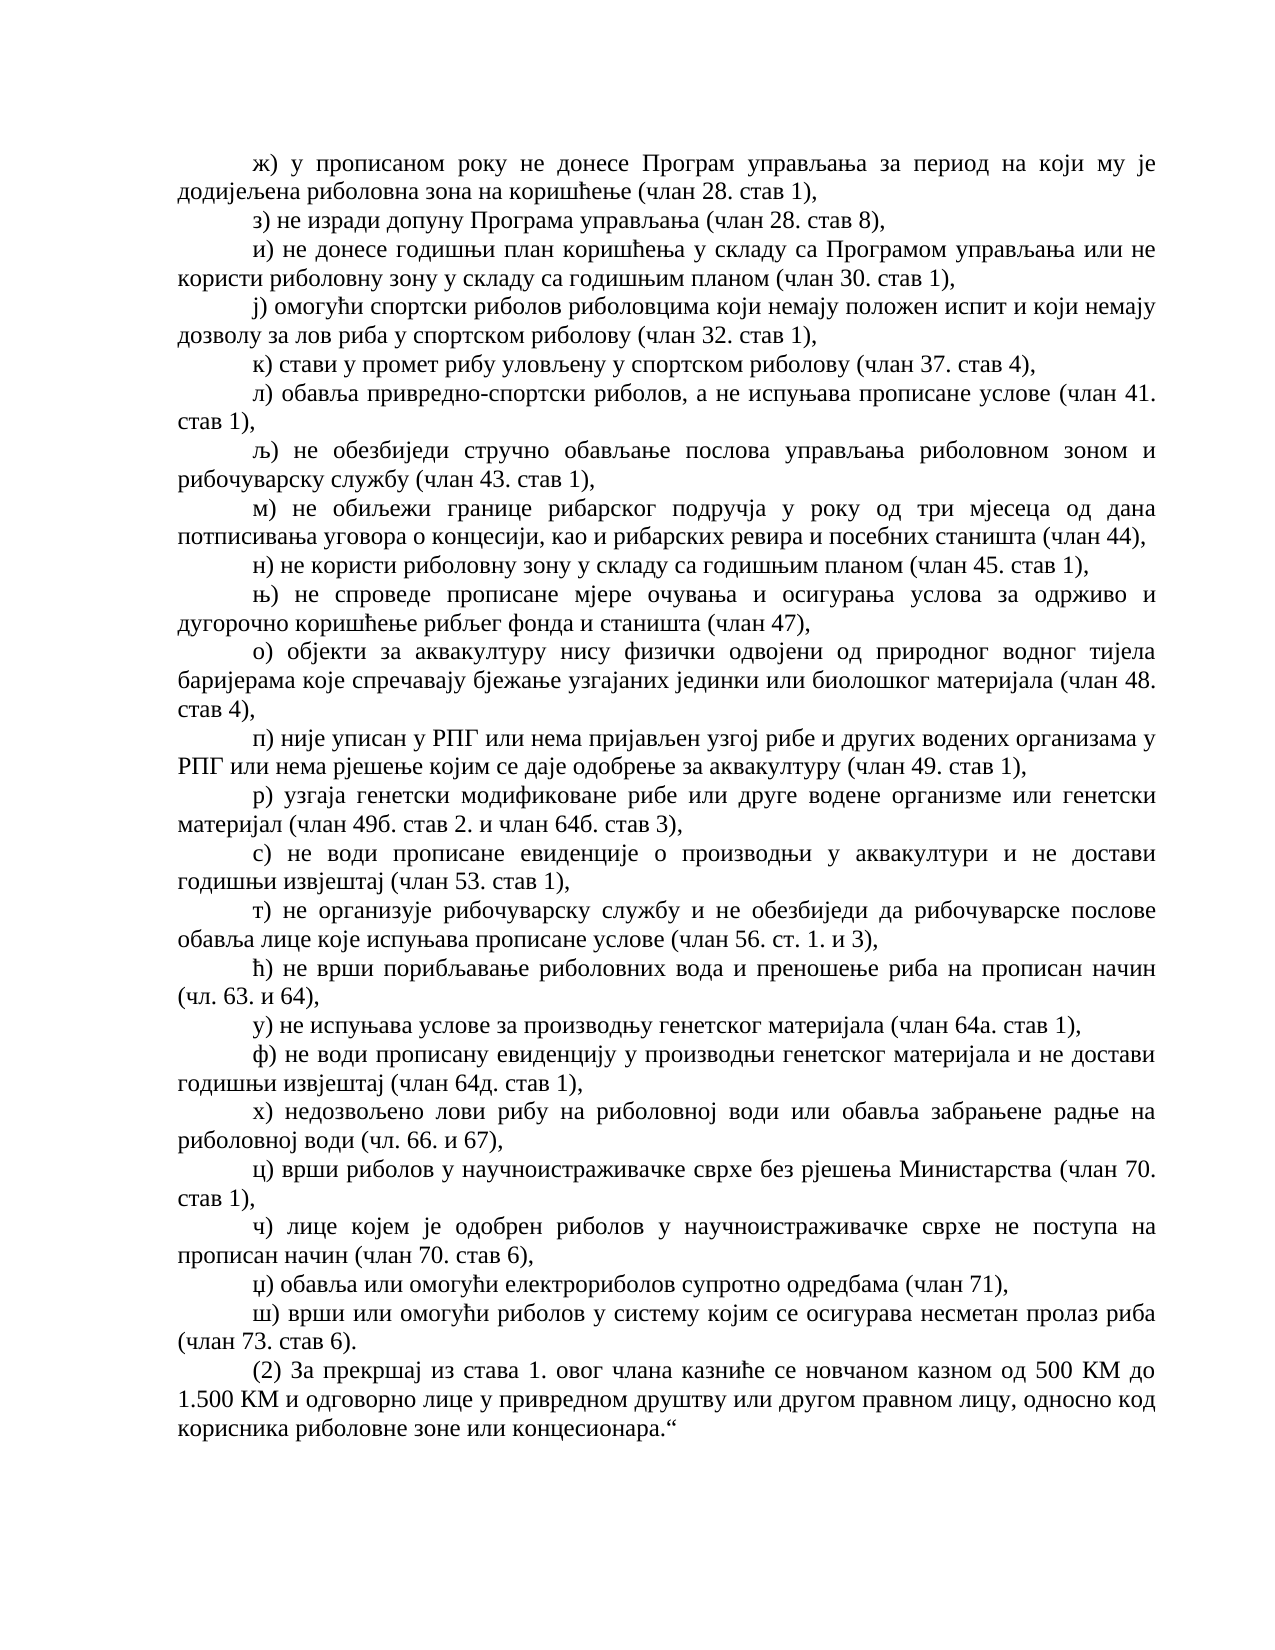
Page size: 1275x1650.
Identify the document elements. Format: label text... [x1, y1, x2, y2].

text о) објекти за аквакултуру нису физички одвојени од природног водног тијела баријерама које спречавају бјежање узгајаних јединки или биолошког материјала (члан 48. став 4), [177, 636, 1157, 723]
text з) не изради допуну Програма управљања (члан 28. став 8), [177, 205, 1157, 234]
text џ) обавља или омогући електрориболов супротно одредбама (члан 71), [177, 1269, 1157, 1298]
text р) узгаја генетски модификоване рибе или друге водене организме или генетски материјал (члан 49б. став 2. и члан 64б. став 3), [177, 780, 1157, 838]
text н) не користи риболовну зону у складу са годишњим планом (члан 45. став 1), [177, 550, 1157, 579]
text и) не донесе годишњи план коришћења у складу са Програмом управљања или не користи риболовну зону у складу са годишњим планом (члан 30. став 1), [177, 234, 1157, 291]
text с) не води прописане евиденције о производњи у аквакултури и не достави годишњи извјештај (члан 53. став 1), [177, 838, 1157, 895]
text љ) не обезбиједи стручно обављање послова управљања риболовном зоном и рибочуварску службу (члан 43. став 1), [177, 435, 1157, 493]
text ж) у прописаном року не донесе Програм управљања за период на који му је додијељена риболовна зона на коришћење (члан 28. став 1), [177, 148, 1157, 205]
text ф) не води прописану евиденцију у производњи генетског материјала и не достави годишњи извјештај (члан 64д. став 1), [177, 1039, 1157, 1096]
text ш) врши или омогући риболов у систему којим се осигурава несметан пролаз риба (члан 73. став 6). [177, 1298, 1157, 1355]
text т) не организује рибочуварску службу и не обезбиједи да рибочуварске послове обавља лице које испуњава прописане услове (члан 56. ст. 1. и 3), [177, 895, 1157, 953]
text ј) омогући спортски риболов риболовцима који немају положен испит и који немају дозволу за лов риба у спортском риболову (члан 32. став 1), [177, 291, 1157, 349]
text њ) не спроведе прописане мјере очувања и осигурања услова за одрживо и дугорочно коришћење рибљег фонда и станишта (члан 47), [177, 579, 1157, 636]
text м) не обиљежи границе рибарског подручја у року од три мјесеца од дана потписивања уговора о концесији, као и рибарских ревира и посебних станишта (члан 44), [177, 493, 1157, 550]
text (2) За прекршај из става 1. овог члана казниће се новчаном казном од 500 КМ до 1.500 КМ и одговорно лице у привредном друштву или другом правном лицу, односно код корисника риболовне зоне или концесионара.“ [177, 1355, 1157, 1441]
text х) недозвољено лови рибу на риболовној води или обавља забрањене радње на риболовној води (чл. 66. и 67), [177, 1096, 1157, 1154]
text п) није уписан у РПГ или нема пријављен узгој рибе и других водених организама у РПГ или нема рјешење којим се даје одобрење за аквакултуру (члан 49. став 1), [177, 723, 1157, 780]
text у) не испуњава услове за производњу генетског материјала (члан 64a. став 1), [177, 1010, 1157, 1039]
text л) обавља привредно-спортски риболов, а не испуњава прописане услове (члан 41. став 1), [177, 378, 1157, 435]
text ч) лице којем је одобрен риболов у научноистраживачке сврхе не поступа на прописан начин (члан 70. став 6), [177, 1211, 1157, 1269]
text к) стави у промет рибу уловљену у спортском риболову (члан 37. став 4), [177, 349, 1157, 378]
text ц) врши риболов у научноистраживачке сврхе без рјешења Министарства (члан 70. став 1), [177, 1154, 1157, 1211]
text ћ) не врши порибљавање риболовних вода и преношење риба на прописан начин (чл. 63. и 64), [177, 953, 1157, 1010]
